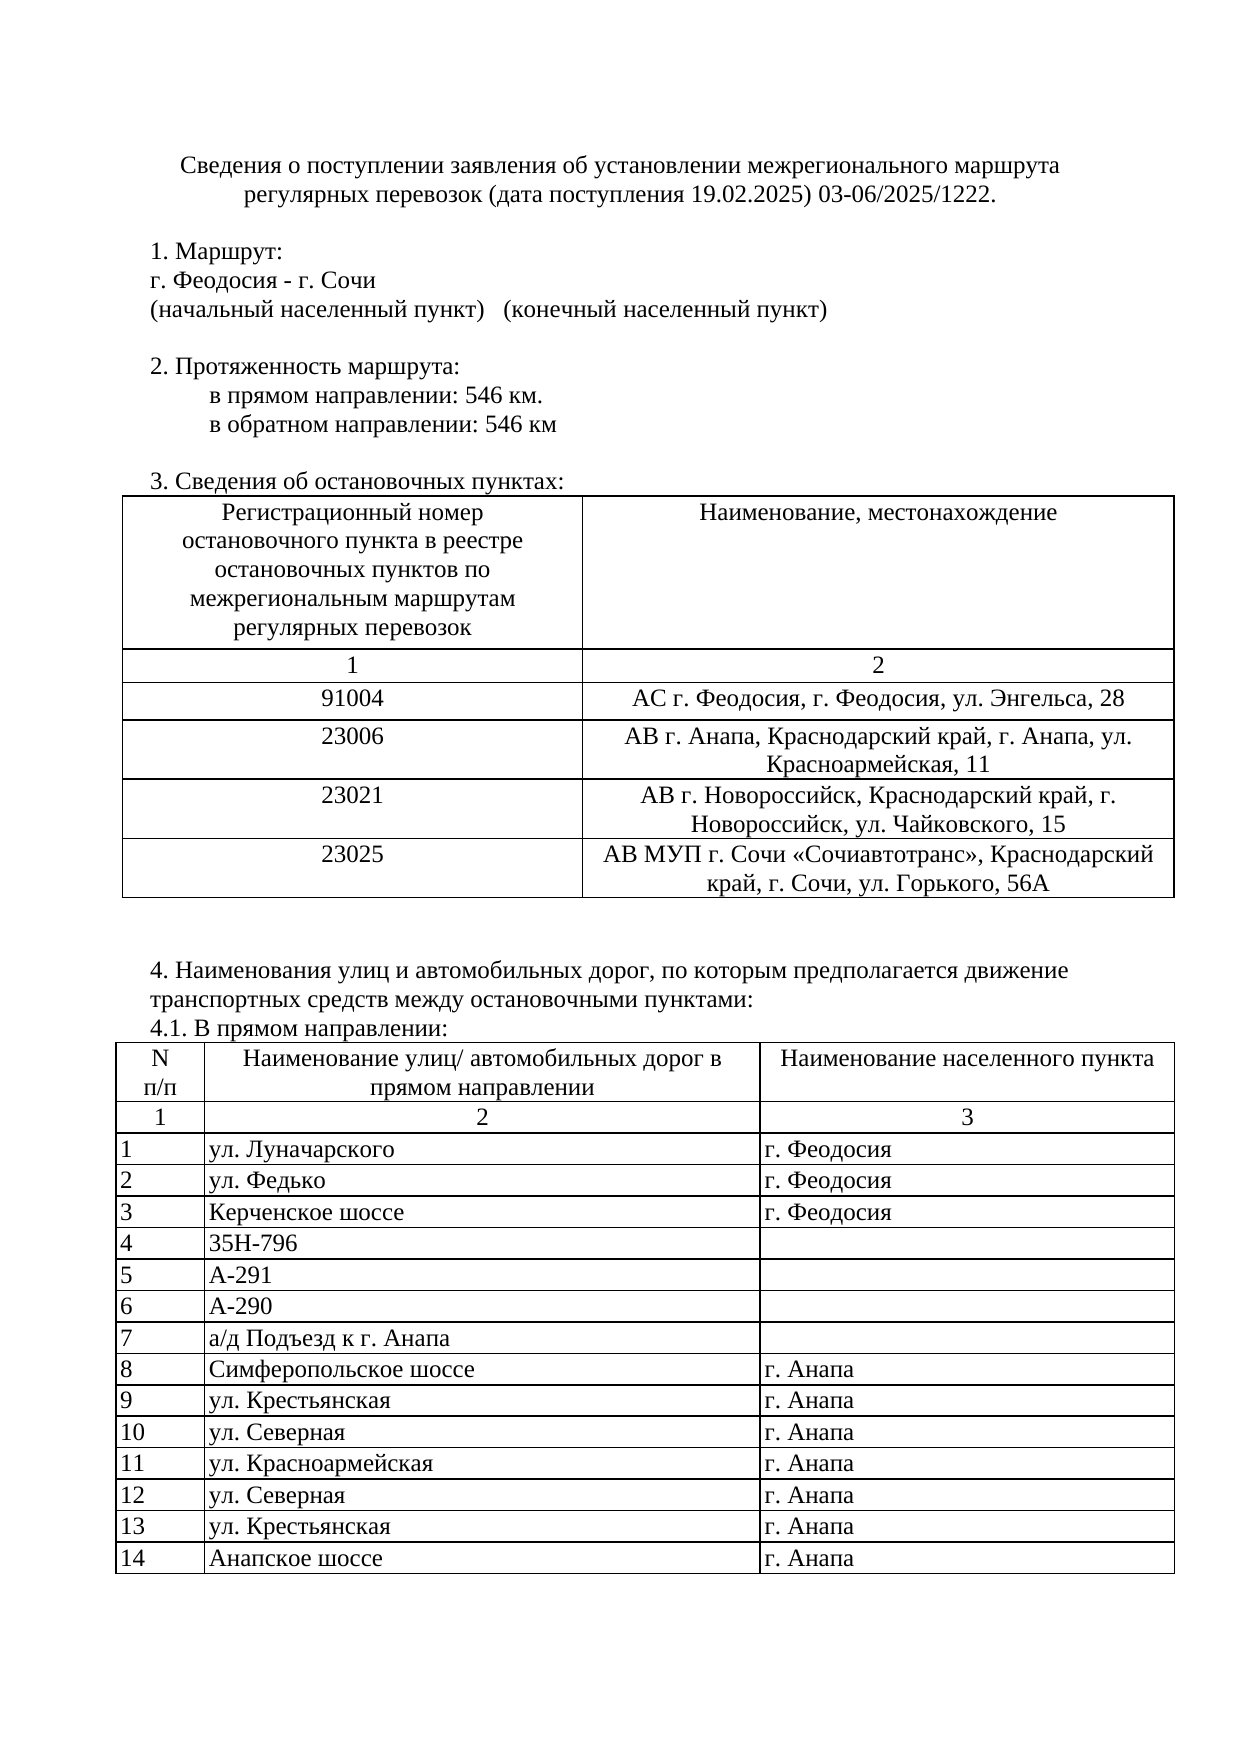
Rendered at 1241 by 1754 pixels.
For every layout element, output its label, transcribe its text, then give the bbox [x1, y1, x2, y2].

table_cell 4 [117, 1228, 204, 1258]
table_cell г. Анапа [761, 1480, 1174, 1510]
table_cell ул. Красноармейская [205, 1448, 759, 1478]
table_cell 5 [117, 1260, 204, 1289]
table_cell АВ МУП г. Сочи «Сочиавтотранс», Краснодарский край, г. Сочи, ул. Горького, 56А [583, 839, 1173, 896]
table_cell Симферопольское шоссе [205, 1354, 759, 1384]
table_cell а/д Подъезд к г. Анапа [205, 1323, 759, 1352]
table_cell г. Феодосия [761, 1134, 1174, 1164]
table_cell 91004 [123, 683, 582, 719]
text г. Феодосия - г. Сочи [150, 265, 1090, 294]
table_cell ул. Федько [205, 1165, 759, 1195]
table_cell ул. Луначарского [205, 1134, 759, 1164]
table_cell 9 [117, 1386, 204, 1415]
text в прямом направлении: 546 км. [150, 380, 1090, 409]
table_cell Анапское шоссе [205, 1543, 759, 1573]
table_cell 2 [117, 1165, 204, 1195]
table_cell Керченское шоссе [205, 1197, 759, 1227]
table_cell 12 [117, 1480, 204, 1510]
table_cell А-290 [205, 1291, 759, 1321]
table_cell 6 [117, 1291, 204, 1321]
text 1. Маршрут: [150, 236, 1090, 265]
table_cell [761, 1228, 1174, 1258]
table_cell г. Феодосия [761, 1165, 1174, 1195]
table_cell 1 [117, 1134, 204, 1164]
table_cell ул. Северная [205, 1480, 759, 1510]
table_header Наименование, местонахождение [583, 497, 1173, 648]
table_cell 23025 [123, 839, 582, 896]
table_cell 2 [583, 650, 1173, 681]
table_cell г. Анапа [761, 1543, 1174, 1573]
text 4.1. В прямом направлении: [150, 1013, 1090, 1042]
table_cell 7 [117, 1323, 204, 1352]
table_cell АВ г. Новороссийск, Краснодарский край, г. Новороссийск, ул. Чайковского, 15 [583, 780, 1173, 837]
table_cell 23006 [123, 721, 582, 778]
table_cell 1 [117, 1102, 204, 1132]
table_cell г. Анапа [761, 1386, 1174, 1415]
table_cell г. Анапа [761, 1354, 1174, 1384]
table_cell 13 [117, 1511, 204, 1541]
table_header Регистрационный номер остановочного пункта в реестре остановочных пунктов по межрегиональным маршрутам регулярных перевозок [123, 497, 582, 648]
table_cell 2 [205, 1102, 759, 1132]
table_cell г. Анапа [761, 1448, 1174, 1478]
table_cell 23021 [123, 780, 582, 837]
text в обратном направлении: 546 км [150, 409, 1090, 437]
table_cell г. Анапа [761, 1417, 1174, 1447]
table_header Наименование населенного пункта [761, 1043, 1174, 1101]
table_cell АВ г. Анапа, Краснодарский край, г. Анапа, ул. Красноармейская, 11 [583, 721, 1173, 778]
table_cell 14 [117, 1543, 204, 1573]
table_cell ул. Крестьянская [205, 1386, 759, 1415]
table_header Наименование улиц/ автомобильных дорог в прямом направлении [205, 1043, 759, 1101]
table_cell г. Анапа [761, 1511, 1174, 1541]
table_cell [761, 1323, 1174, 1352]
table_cell ул. Северная [205, 1417, 759, 1447]
table_cell 11 [117, 1448, 204, 1478]
table_cell 1 [123, 650, 582, 681]
text 2. Протяженность маршрута: [150, 351, 1090, 380]
table_header N п/п [117, 1043, 204, 1101]
text Сведения о поступлении заявления об установлении межрегионального маршрута регулярных перевозок (дата поступления 19.02.2025) 03-06/2025/1222. [150, 150, 1090, 207]
table_cell г. Феодосия [761, 1197, 1174, 1227]
text (начальный населенный пункт) (конечный населенный пункт) [150, 294, 1090, 322]
table_cell [761, 1291, 1174, 1321]
table_cell 3 [117, 1197, 204, 1227]
table_cell 3 [761, 1102, 1174, 1132]
table_cell АС г. Феодосия, г. Феодосия, ул. Энгельса, 28 [583, 683, 1173, 719]
text 4. Наименования улиц и автомобильных дорог, по которым предполагается движение транспортных средств между остановочными пунктами: [150, 956, 1090, 1013]
table_cell А-291 [205, 1260, 759, 1289]
table_cell 8 [117, 1354, 204, 1384]
table_cell [761, 1260, 1174, 1289]
table_cell ул. Крестьянская [205, 1511, 759, 1541]
table_cell 10 [117, 1417, 204, 1447]
table_cell 35Н-796 [205, 1228, 759, 1258]
text 3. Сведения об остановочных пунктах: [150, 466, 1090, 495]
